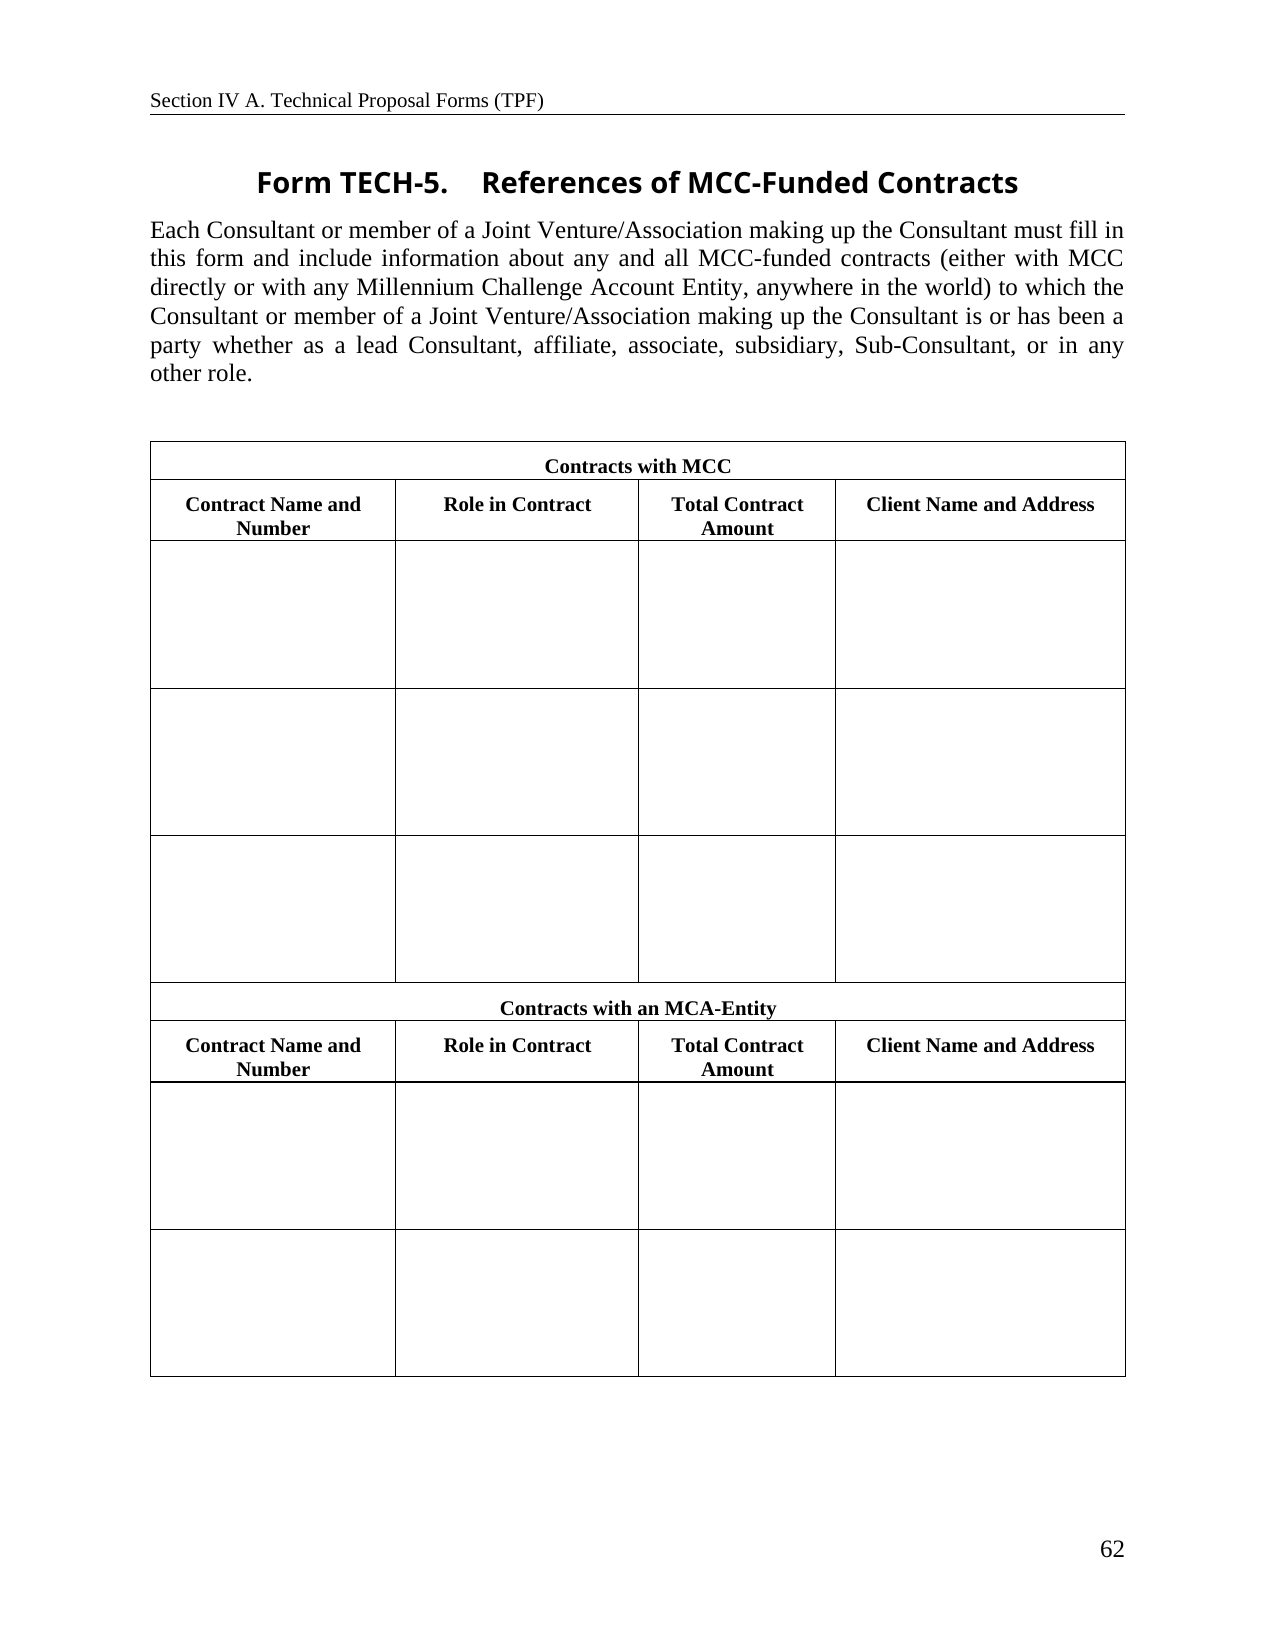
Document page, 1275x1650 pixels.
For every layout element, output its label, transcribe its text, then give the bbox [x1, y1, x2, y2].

table_cell [836, 1230, 1125, 1376]
table_cell [151, 541, 395, 687]
table_cell [151, 689, 395, 835]
table_cell [151, 836, 395, 982]
text Each Consultant or member of a Joint Venture/Association making up the Consultant must fill in this form and include information about any and all MCC-funded contracts (either with MCC directly or with any Millennium Challenge Account Entity, anywhere in the world) to which the Consultant or member of a Joint Venture/Association making up the Consultant is or has been a party whether as a lead Consultant, affiliate, associate, subsidiary, Sub-Consultant, or in any other role. [150, 215, 1125, 387]
table_cell [836, 836, 1125, 982]
table_cell Role in Contract [396, 480, 638, 540]
table_cell [396, 1083, 638, 1229]
table_cell Contract Name and Number [151, 1021, 395, 1081]
table_cell [396, 541, 638, 687]
table_cell Client Name and Address [836, 480, 1125, 540]
table_cell [396, 836, 638, 982]
table_cell [639, 1083, 835, 1229]
table_cell [151, 1083, 395, 1229]
table_header Contracts with MCC [151, 442, 1125, 478]
table_cell [396, 689, 638, 835]
table_cell [836, 1083, 1125, 1229]
table_cell [639, 1230, 835, 1376]
subtitle Form TECH-5. References of MCC-Funded Contracts [150, 162, 1125, 202]
table_cell Contract Name and Number [151, 480, 395, 540]
table_cell Contracts with an MCA-Entity [151, 983, 1125, 1020]
table_cell Role in Contract [396, 1021, 638, 1081]
table_cell Client Name and Address [836, 1021, 1125, 1081]
table_cell [396, 1230, 638, 1376]
table_cell [151, 1230, 395, 1376]
table_cell [639, 541, 835, 687]
table_cell [836, 541, 1125, 687]
table_cell Total Contract Amount [639, 1021, 835, 1081]
table_cell [639, 689, 835, 835]
table_cell [639, 836, 835, 982]
table_cell Total Contract Amount [639, 480, 835, 540]
table_cell [836, 689, 1125, 835]
